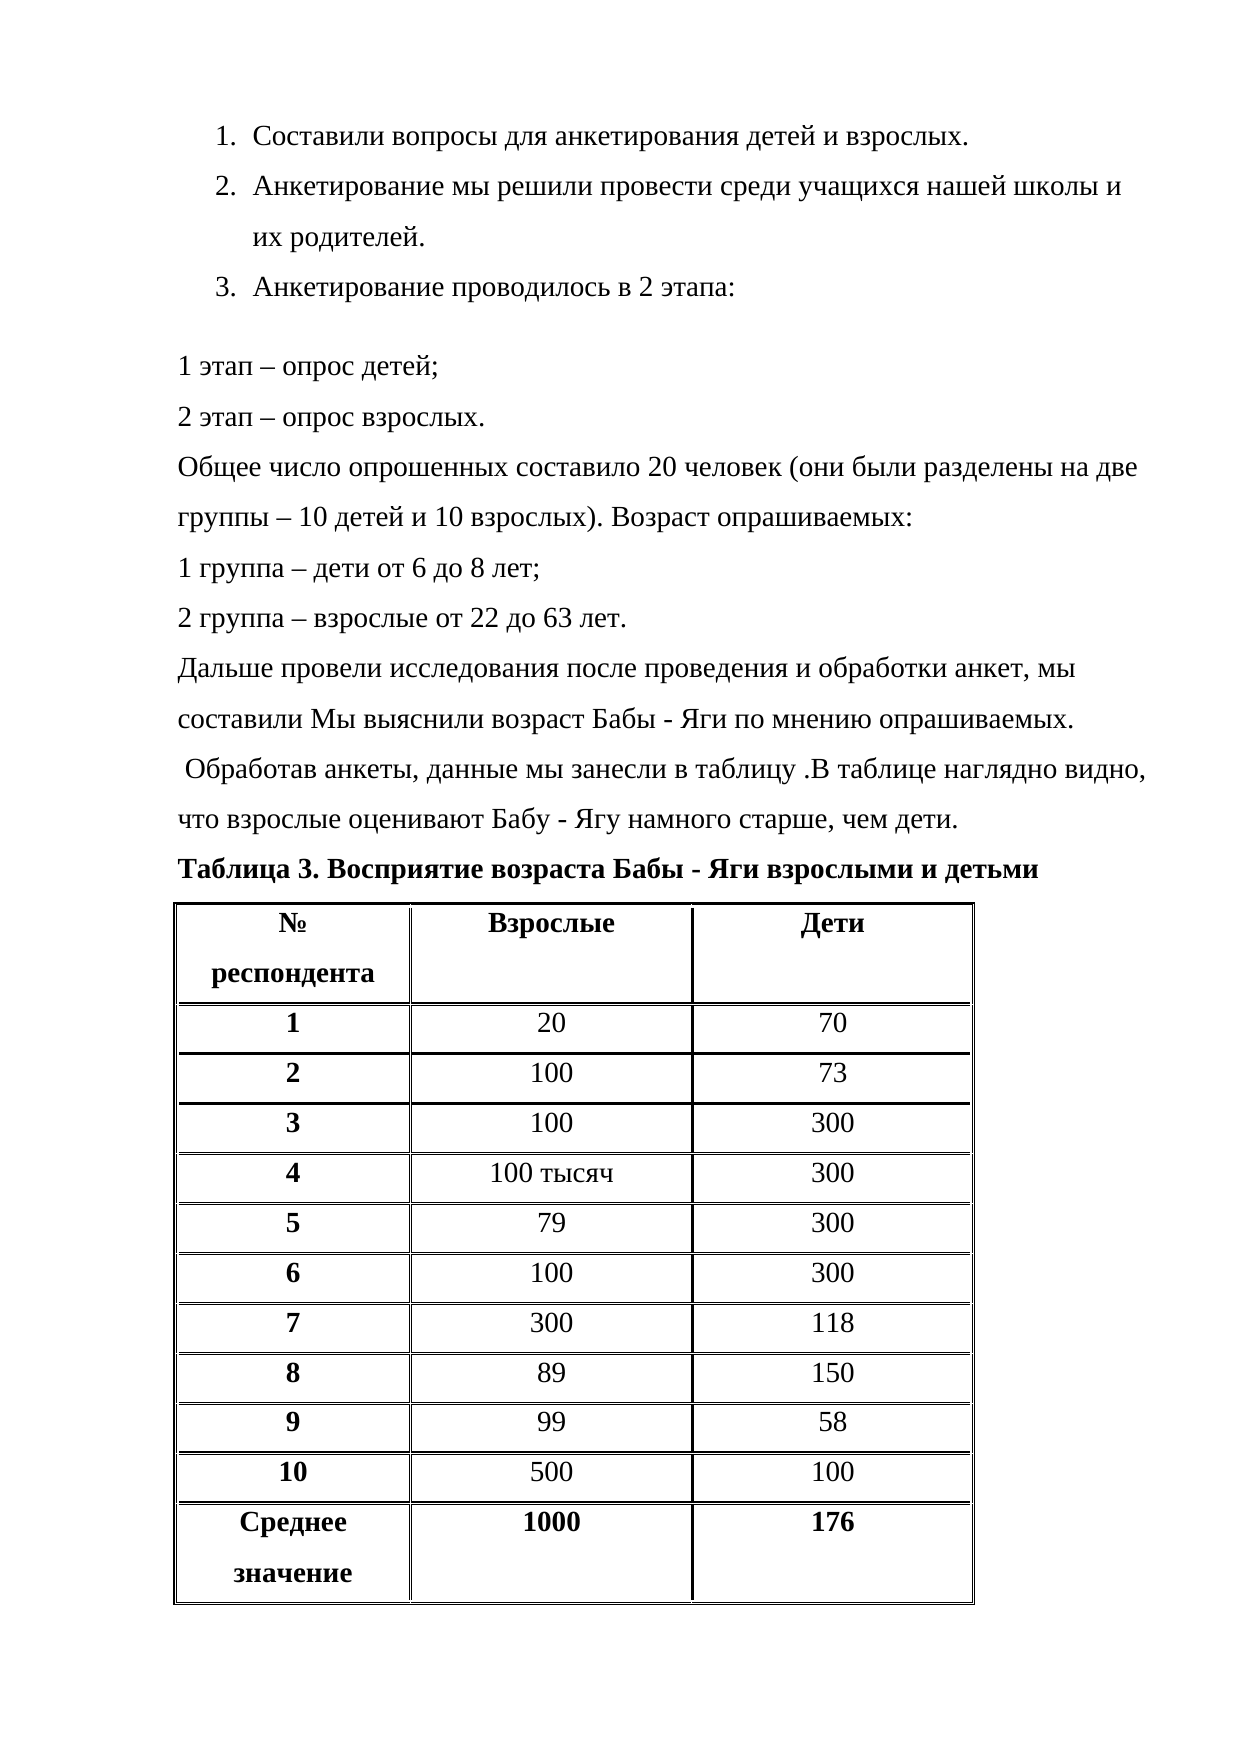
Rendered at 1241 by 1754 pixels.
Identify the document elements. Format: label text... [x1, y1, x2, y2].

table_cell 176 [692, 1501, 972, 1601]
text Общее число опрошенных составило 20 человек (они были разделены на две группы – 10 детей и 10 взрослых). Возраст опрашиваемых: [177, 449, 1152, 533]
table_cell 58 [694, 1401, 972, 1451]
list Анкетирование проводилось в 2 этапа: [215, 269, 1152, 303]
text Дальше провели исследования после проведения и обработки анкет, мы составили Мы выяснили возраст Бабы - Яги по мнению опрашиваемых. [177, 650, 1152, 734]
table_cell 99 [412, 1405, 691, 1451]
text 2 этап – опрос взрослых. [177, 399, 1152, 432]
table_cell 20 [412, 1006, 691, 1052]
table_cell 300 [694, 1102, 972, 1152]
table_cell 4 [175, 1152, 411, 1202]
list Анкетирование мы решили провести среди учащихся нашей школы и их родителей. [215, 168, 1152, 252]
table_header № респондента [177, 905, 411, 1002]
table_header Взрослые [411, 904, 692, 1002]
table_cell 70 [694, 1002, 972, 1052]
table_cell 79 [412, 1205, 691, 1252]
table_cell 7 [175, 1302, 411, 1351]
table_cell Среднее значение [177, 1501, 411, 1601]
table_cell 8 [177, 1351, 409, 1401]
table_cell 100 тысяч [412, 1155, 691, 1202]
text Обработав анкеты, данные мы занесли в таблицу .В таблице наглядно видно, что взрослые оценивают Бабу - Ягу намного старше, чем дети. [177, 751, 1152, 835]
table_cell 5 [175, 1202, 411, 1252]
text 1 группа – дети от 6 до 8 лет; [177, 550, 1152, 583]
table_cell 6 [175, 1252, 411, 1302]
table_header Дети [692, 905, 972, 1002]
table_cell 10 [177, 1451, 409, 1501]
list Составили вопросы для анкетирования детей и взрослых. [215, 118, 1152, 152]
table_cell 118 [692, 1302, 973, 1351]
table_cell 2 [177, 1052, 409, 1102]
text 1 этап – опрос детей; [177, 348, 1152, 382]
table_cell 3 [177, 1102, 409, 1152]
text Таблица 3. Восприятие возраста Бабы - Яги взрослыми и детьми [177, 852, 1152, 885]
table_cell 300 [692, 1252, 973, 1302]
text 2 группа – взрослые от 22 до 63 лет. [177, 600, 1152, 634]
table_cell 300 [412, 1305, 691, 1351]
table_cell 1 [177, 1002, 409, 1052]
table_cell 9 [177, 1401, 409, 1451]
table_cell 100 [412, 1105, 691, 1152]
table_cell 73 [694, 1052, 972, 1102]
table_cell 500 [412, 1455, 691, 1501]
table_cell 100 [412, 1255, 691, 1302]
table_cell 89 [412, 1355, 691, 1401]
table_cell 100 [694, 1451, 972, 1501]
table_cell 300 [692, 1152, 973, 1202]
table_cell 1000 [411, 1505, 692, 1601]
table_cell 100 [412, 1055, 691, 1102]
table_cell 150 [694, 1351, 972, 1401]
table_cell 300 [692, 1202, 973, 1252]
